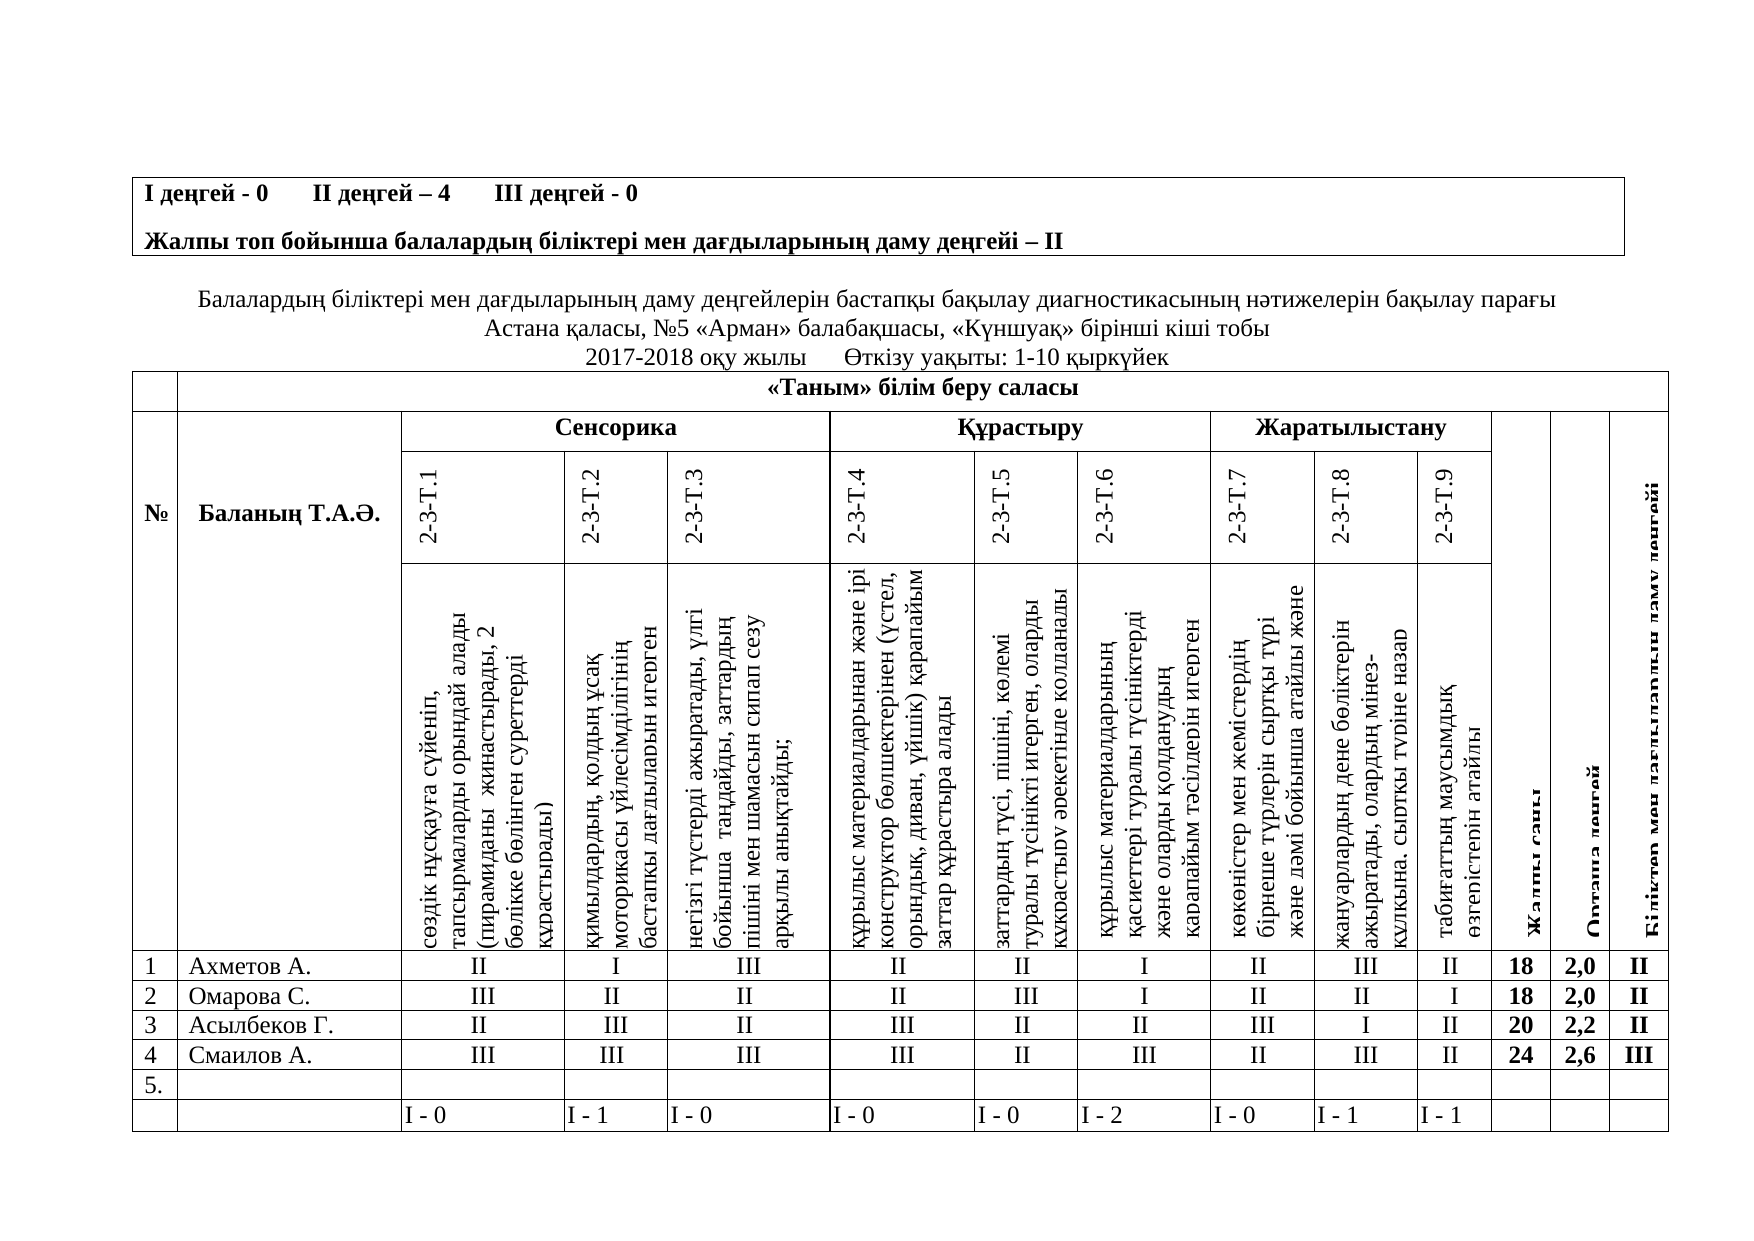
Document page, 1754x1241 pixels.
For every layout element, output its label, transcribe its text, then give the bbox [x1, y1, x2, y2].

table_cell I [1078, 951, 1210, 980]
table_cell II [565, 981, 667, 1009]
table_cell III [831, 1040, 974, 1069]
table_cell [178, 1070, 401, 1099]
table_cell 3 [133, 1011, 177, 1039]
table_cell II [402, 1011, 564, 1039]
table_cell II [1418, 1011, 1491, 1039]
table_cell III [1315, 951, 1417, 980]
table_cell [668, 1070, 829, 1099]
table_cell Орташа деңгей [1551, 412, 1609, 950]
table_cell Асылбеков Г. [178, 1011, 401, 1039]
table_cell [1492, 1100, 1550, 1131]
table_cell II [1610, 951, 1668, 980]
table_cell 2-3-Т.4 [831, 452, 974, 563]
table_cell 2,2 [1551, 1011, 1609, 1039]
table_cell 2,6 [1551, 1040, 1609, 1069]
table_cell II [1211, 981, 1314, 1009]
table_cell заттардың түсі, пішіні, көлемі туралы түсінікті игерген, оларды құқрастыру әрекетінде қолданады [975, 564, 1077, 950]
table_cell 2-3-Т.8 [1315, 452, 1417, 563]
table_cell 2-3-Т.7 [1211, 452, 1314, 563]
table_cell III [565, 1040, 667, 1069]
table_cell құрылыс материалдарынан және ірі конструктор бөлшектерінен (үстел, орындық, диван, үйшік) қарапайым заттар құрастыра алады [831, 564, 974, 950]
table_cell III [402, 1040, 564, 1069]
table_cell II [1418, 1040, 1491, 1069]
table_cell III [831, 1011, 974, 1039]
table_cell II [975, 1011, 1077, 1039]
table_cell II [1610, 1011, 1668, 1039]
table_cell [1418, 1070, 1491, 1099]
table_cell III [668, 1040, 829, 1069]
table_cell 1 [133, 951, 177, 980]
table_cell Баланың Т.А.Ә. [178, 412, 401, 950]
table_cell № [133, 412, 177, 950]
table_cell I деңгей - 0 II деңгей – 4 III деңгей - 0 Жалпы топ бойынша балалардың біліктері мен дағдыларының даму деңгейі – II [133, 178, 1624, 255]
table_cell I [1078, 981, 1210, 1009]
table_cell 2-3-Т.6 [1078, 452, 1210, 563]
table_cell [133, 1100, 177, 1131]
table_cell III [1078, 1040, 1210, 1069]
table_cell [1551, 1100, 1609, 1131]
table_cell III [402, 981, 564, 1009]
table_cell [1492, 1070, 1550, 1099]
table_cell Жаратылыстану [1211, 412, 1491, 451]
table_cell [1211, 1070, 1314, 1099]
table_cell 18 [1492, 951, 1550, 980]
table_cell [1610, 1070, 1668, 1099]
table_cell көкөністер мен жемістердің бірнеше түрлерін сыртқы түрі және дәмі бойынша атайды және ажыратады [1211, 564, 1314, 950]
table_cell II [1211, 951, 1314, 980]
table_cell II [402, 951, 564, 980]
table_cell II [668, 1011, 829, 1039]
table_cell [178, 1100, 401, 1131]
table_cell II [831, 981, 974, 1009]
table_cell II [1418, 951, 1491, 980]
table_cell Құрастыру [831, 412, 1210, 451]
text Балалардың біліктері мен дағдыларының даму деңгейлерін бастапқы бақылау диагностикасының нәтижелерін бақылау парағы [118, 284, 1636, 313]
table_cell сөздік нұсқауға сүйеніп, тапсырмаларды орындай алады (пирамиданы жинастырады, 2 бөлікке бөлінген суреттерді құрастырады) [402, 564, 564, 950]
table_cell құрылыс материалдарының қасиеттері туралы түсініктерді және оларды қолданудың қарапайым тәсілдерін игерген [1078, 564, 1210, 950]
table_cell 2,0 [1551, 981, 1609, 1009]
table_cell [1551, 1070, 1609, 1099]
table_cell 20 [1492, 1011, 1550, 1039]
table_cell 2-3-Т.2 [565, 452, 667, 563]
table_cell III [565, 1011, 667, 1039]
table_cell 18 [1492, 981, 1550, 1009]
table_cell I [1315, 1011, 1417, 1039]
table_cell [831, 1070, 974, 1099]
table_cell III [1315, 1040, 1417, 1069]
table_cell [402, 1070, 564, 1099]
text 2017-2018 оқу жылы Өткізу уақыты: 1-10 қыркүйек [118, 342, 1636, 371]
table_cell 2-3-Т.1 [402, 452, 564, 563]
table_cell жануарлардың дене бөліктерін ажыратады, олардың мінез-құлқына, сыртқы түріне назар аударады [1315, 564, 1417, 950]
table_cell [565, 1100, 667, 1131]
table_cell I - 0 II - 2 III -2 [402, 1100, 564, 1131]
table_cell III [1211, 1011, 1314, 1039]
table_cell III [975, 981, 1077, 1009]
table_cell II [1211, 1040, 1314, 1069]
table_cell Жалпы саны [1492, 412, 1550, 950]
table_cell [1211, 1100, 1314, 1131]
table_cell II [1078, 1011, 1210, 1039]
table_cell 5. [133, 1070, 177, 1099]
table_cell Смаилов А. [178, 1040, 401, 1069]
table_cell 2-3-Т.9 [1418, 452, 1491, 563]
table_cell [975, 1100, 1077, 1131]
table_cell 24 [1492, 1040, 1550, 1069]
table_cell I [565, 951, 667, 980]
table_cell Сенсорика [402, 412, 829, 451]
table_cell [1315, 1070, 1417, 1099]
table_cell Ахметов А. [178, 951, 401, 980]
table_cell 2,0 [1551, 951, 1609, 980]
table_cell 2-3-Т.5 [975, 452, 1077, 563]
table_cell табиғаттың маусымдық өзгерістерін атайды [1418, 564, 1491, 950]
table_cell 4 [133, 1040, 177, 1069]
table_cell II [975, 1040, 1077, 1069]
table_cell 2 [133, 981, 177, 1009]
table_cell II [1610, 981, 1668, 1009]
table_cell қимылдардың, қолдың ұсақ моторикасы үйлесімділігінің бастапқы дағдыларын игерген [565, 564, 667, 950]
table_cell III [668, 951, 829, 980]
table_cell Омарова С. [178, 981, 401, 1009]
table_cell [1315, 1100, 1417, 1131]
table_cell II [668, 981, 829, 1009]
table_cell [975, 1070, 1077, 1099]
table_cell II [1315, 981, 1417, 1009]
table_cell 2-3-Т.3 [668, 452, 829, 563]
table_cell [1610, 1100, 1668, 1131]
table_cell Біліктер мен дағдылардың даму деңгейі [1610, 412, 1668, 950]
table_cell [668, 1100, 829, 1131]
table_cell II [831, 951, 974, 980]
table_header «Таным» білім беру саласы [178, 372, 1668, 411]
table_cell I - 1 II – 3 III -0 [1418, 1100, 1491, 1131]
table_cell [565, 1070, 667, 1099]
table_cell I [1418, 981, 1491, 1009]
table_header [133, 372, 177, 411]
table_cell [1078, 1070, 1210, 1099]
text Астана қаласы, №5 «Арман» балабақшасы, «Күншуақ» бірінші кіші тобы [118, 313, 1636, 342]
table_cell II [975, 951, 1077, 980]
table_cell III [1610, 1040, 1668, 1069]
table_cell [1078, 1100, 1210, 1131]
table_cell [831, 1100, 974, 1131]
table_cell негізгі түстерді ажыратады, үлгі бойынша таңдайды, заттардың пішіні мен шамасын сипап сезу арқылы анықтайды; [668, 564, 829, 950]
